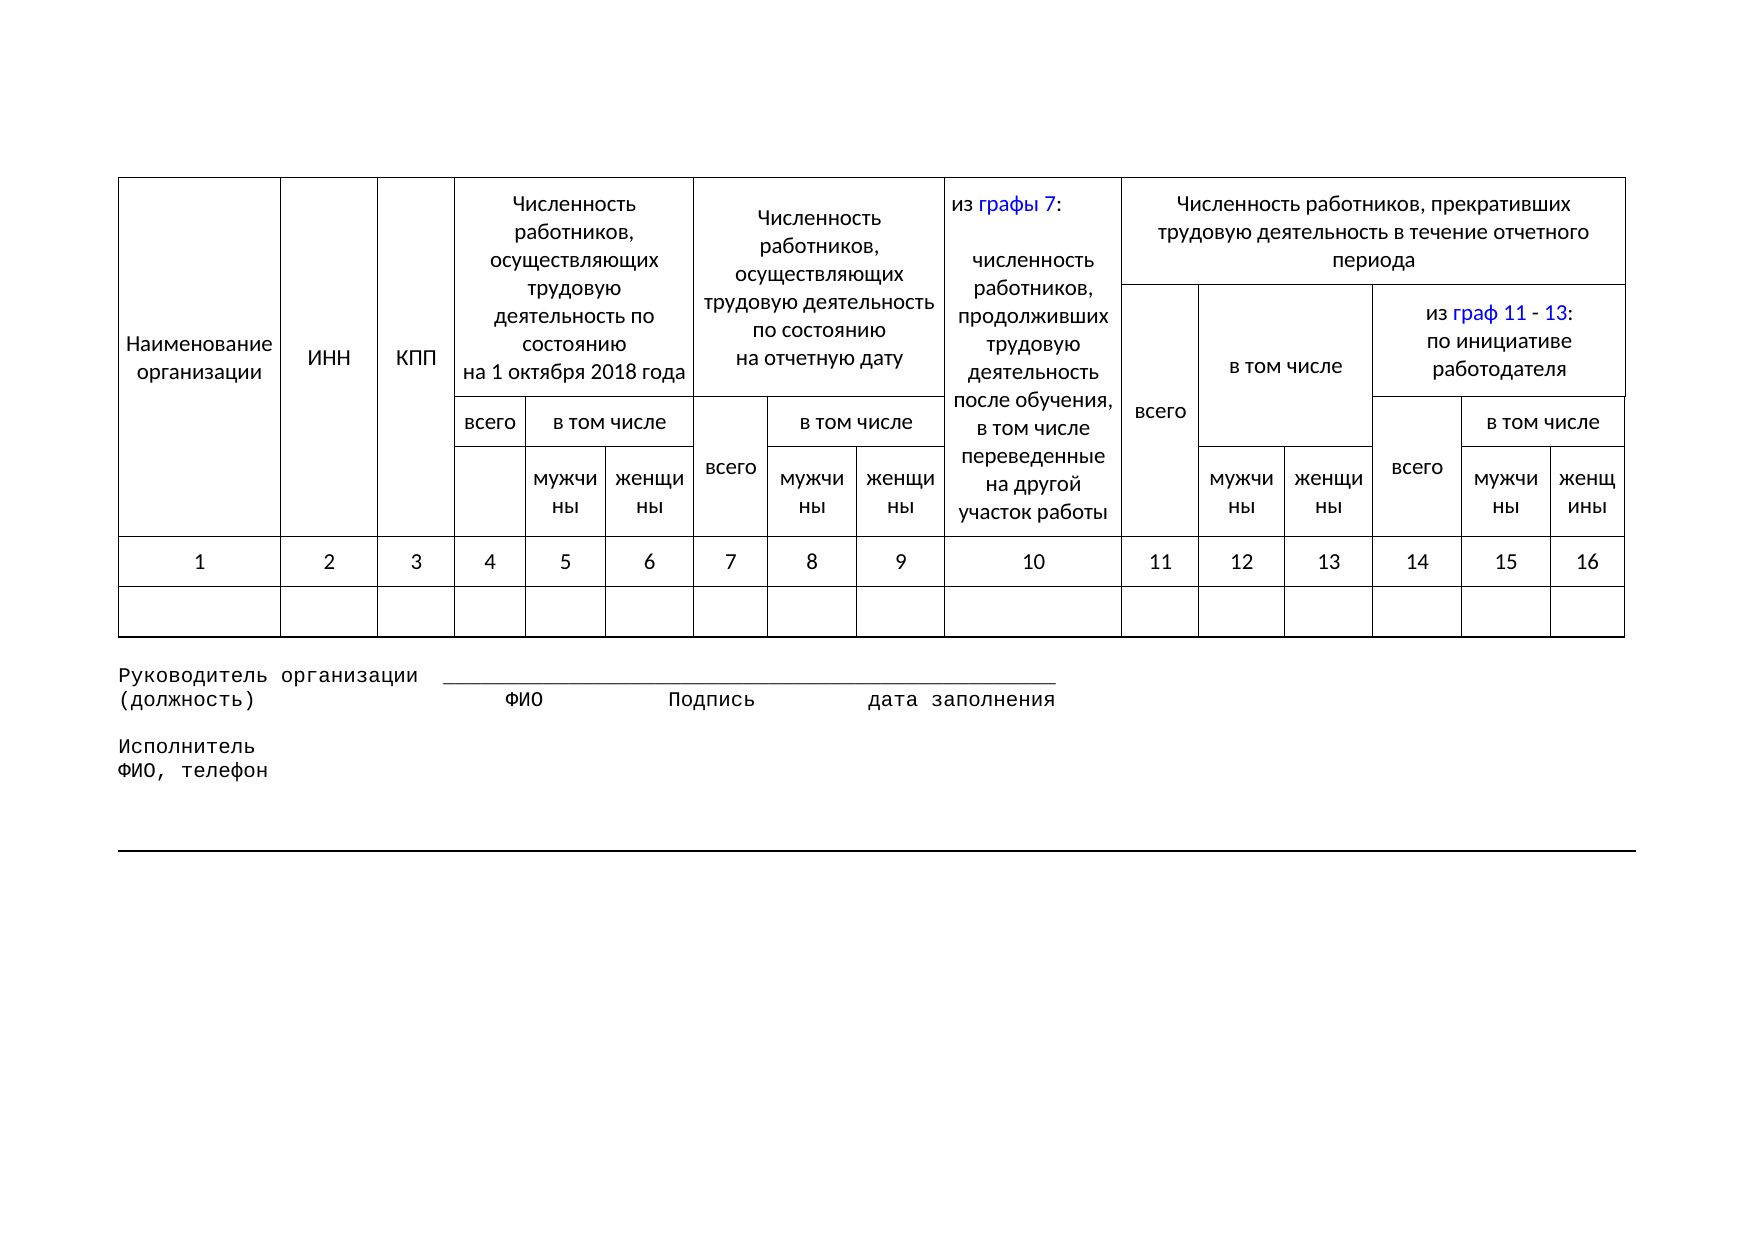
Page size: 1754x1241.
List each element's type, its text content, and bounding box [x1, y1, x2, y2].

table_cell [945, 587, 1121, 636]
table_cell в том числе [526, 397, 693, 446]
table_cell [1199, 587, 1284, 636]
table_cell мужчины [526, 447, 605, 536]
table_cell женщины [857, 447, 944, 536]
table_cell [606, 587, 693, 636]
table_cell [455, 447, 525, 536]
table_cell 15 [1462, 537, 1550, 586]
table_cell [455, 587, 525, 636]
table_cell в том числе [1462, 397, 1624, 446]
table_cell всего [694, 397, 767, 536]
table_cell 11 [1122, 537, 1198, 586]
table_cell 7 [694, 537, 767, 586]
table_cell всего [1122, 285, 1198, 536]
table_cell женщины [1285, 447, 1372, 536]
table_cell 16 [1551, 537, 1624, 586]
table_cell 8 [768, 537, 856, 586]
table_cell женщины [606, 447, 693, 536]
table_header Численность работников, осуществляющих трудовую деятельность по состоянию на 1 октября 2018 года [455, 178, 693, 396]
table_cell [1285, 587, 1372, 636]
table_cell мужчины [1462, 447, 1550, 536]
table_cell мужчины [768, 447, 856, 536]
table_header Наименование организации [119, 178, 280, 536]
table_cell всего [1373, 397, 1461, 536]
table_cell [119, 587, 280, 636]
table_cell [281, 587, 377, 636]
table_cell [857, 587, 944, 636]
table_cell 1 [119, 537, 280, 586]
table_cell мужчины [1199, 447, 1284, 536]
text ФИО, телефон [118, 760, 1636, 784]
table_cell 14 [1373, 537, 1461, 586]
table_cell 4 [455, 537, 525, 586]
table_header Численность работников, осуществляющих трудовую деятельность по состоянию на отчетную дату [694, 178, 944, 396]
table_cell 12 [1199, 537, 1284, 586]
text Руководитель организации _________________________________________________ [118, 665, 1636, 689]
table_cell [526, 587, 605, 636]
table_cell в том числе [768, 397, 944, 446]
table_cell 6 [606, 537, 693, 586]
table_cell [1551, 587, 1624, 636]
table_header из графы 7: численность работников, продолживших трудовую деятельность после обучения, в том числе переведенные на другой участок работы [945, 178, 1121, 536]
table_cell 2 [281, 537, 377, 586]
table_cell 3 [378, 537, 454, 586]
table_header Численность работников, прекративших трудовую деятельность в течение отчетного периода [1122, 178, 1625, 283]
table_cell [694, 587, 767, 636]
table_cell [378, 587, 454, 636]
table_cell 13 [1285, 537, 1372, 586]
table_cell 9 [857, 537, 944, 586]
text (должность) ФИО Подпись дата заполнения [118, 689, 1636, 713]
table_cell всего [455, 397, 525, 446]
table_cell 5 [526, 537, 605, 586]
table_cell в том числе [1199, 285, 1372, 446]
table_cell [1373, 587, 1461, 636]
table_cell из граф 11 - 13: по инициативе работодателя [1373, 285, 1625, 396]
table_header КПП [378, 178, 454, 536]
table_header ИНН [281, 178, 377, 536]
table_cell 10 [945, 537, 1121, 586]
table_cell [768, 587, 856, 636]
table_cell [1462, 587, 1550, 636]
text Исполнитель [118, 736, 1636, 760]
table_cell женщины [1551, 447, 1624, 536]
table_cell [1122, 587, 1198, 636]
